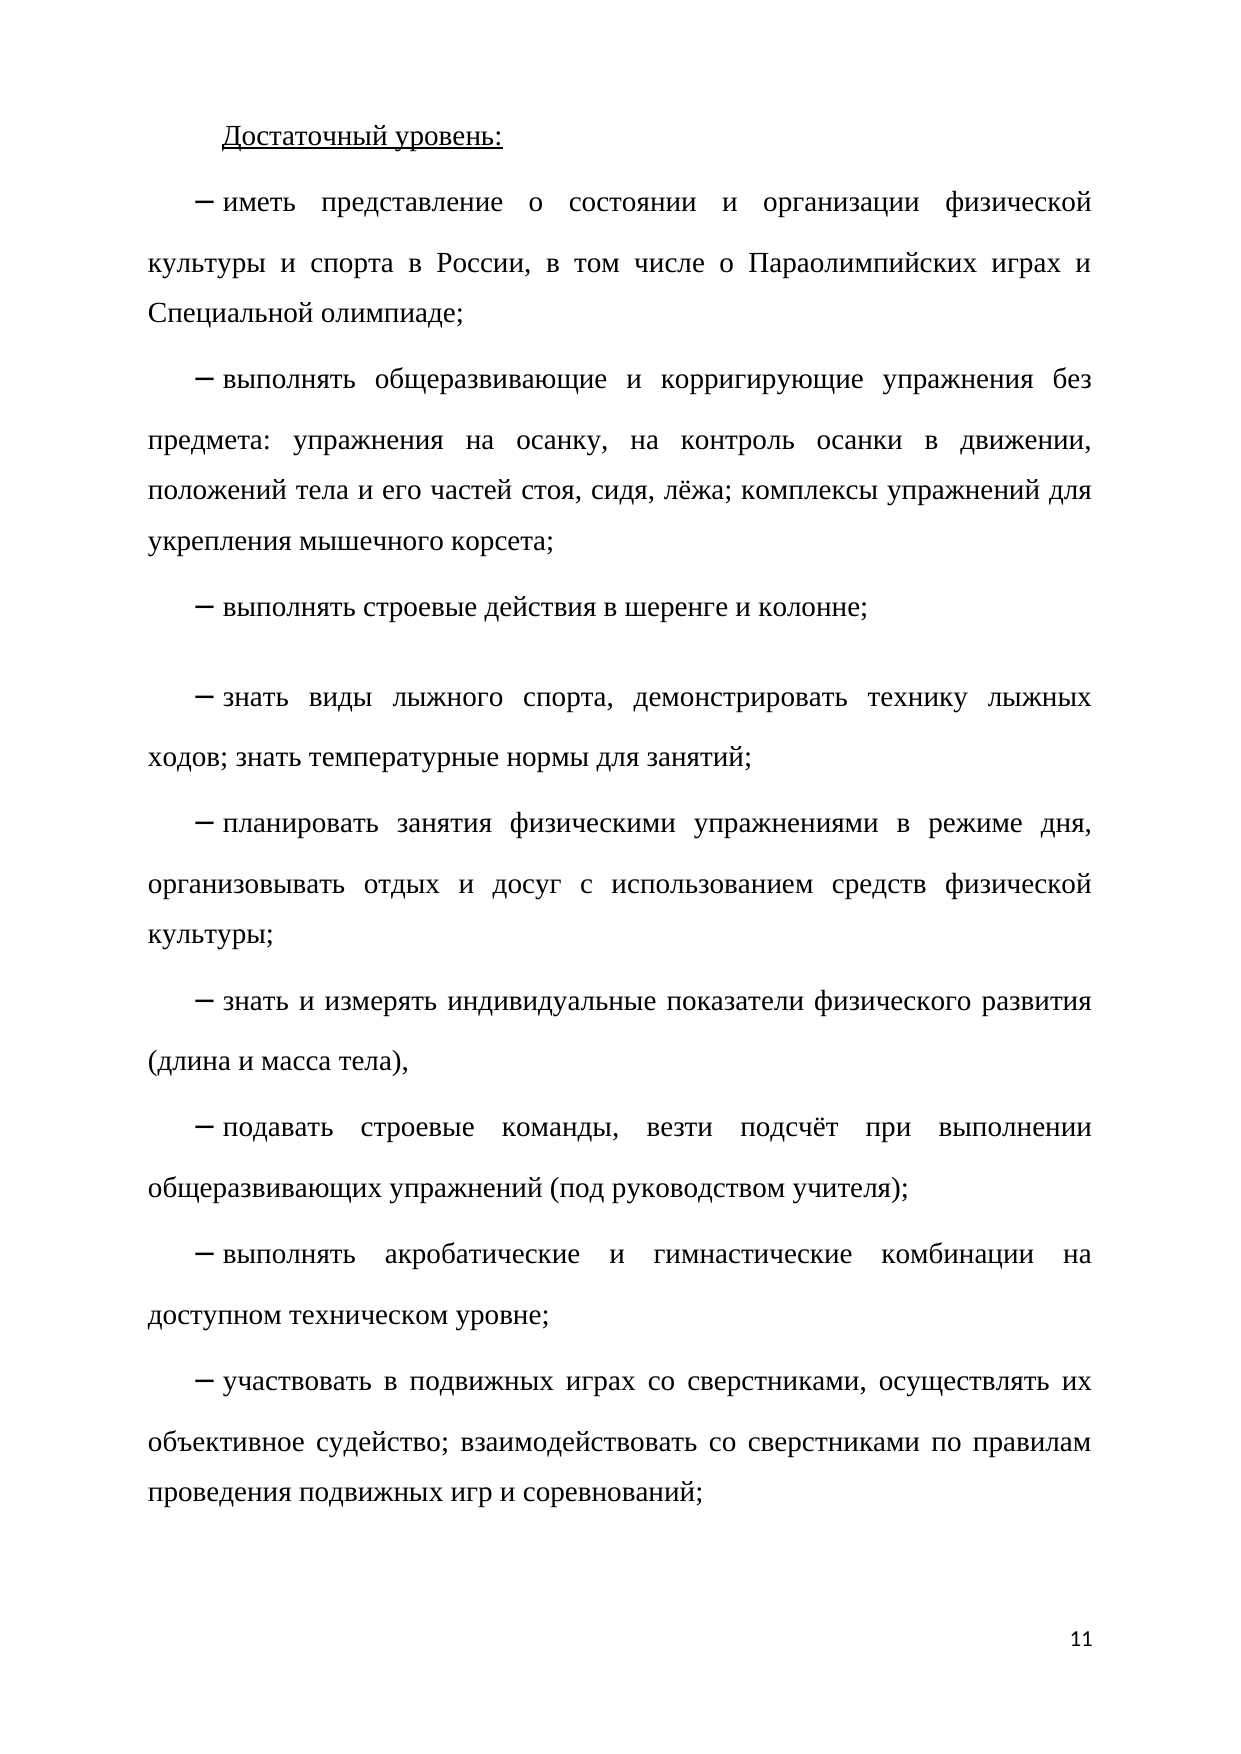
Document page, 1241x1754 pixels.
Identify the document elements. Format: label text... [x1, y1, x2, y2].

list выполнять строевые действия в шеренге и колонне; [148, 573, 1092, 633]
list выполнять акробатические и гимнастические комбинации на доступном техническом уровне; [148, 1221, 1092, 1331]
list участвовать в подвижных играх со сверстниками, осуществлять их объективное судейство; взаимодействовать со сверстниками по правилам проведения подвижных игр и соревнований; [148, 1347, 1092, 1508]
list знать и измерять индивидуальные показатели физического развития (длина и масса тела), [148, 967, 1092, 1077]
list планировать занятия физическими упражнениями в режиме дня, организовывать отдых и досуг с использованием средств физической культуры; [148, 790, 1092, 950]
list подавать строевые команды, везти подсчёт при выполнении общеразвивающих упражнений (под руководством учителя); [148, 1094, 1092, 1204]
text Достаточный уровень: [148, 118, 1092, 152]
list иметь представление о состоянии и организации физической культуры и спорта в России, в том числе о Параолимпийских играх и Специальной олимпиаде; [148, 168, 1092, 329]
list знать виды лыжного спорта, демонстрировать технику лыжных ходов; знать температурные нормы для занятий; [148, 663, 1092, 773]
list выполнять общеразвивающие и корригирующие упражнения без предмета: упражнения на осанку, на контроль осанки в движении, положений тела и его частей стоя, сидя, лёжа; комплексы упражнений для укрепления мышечного корсета; [148, 346, 1092, 556]
